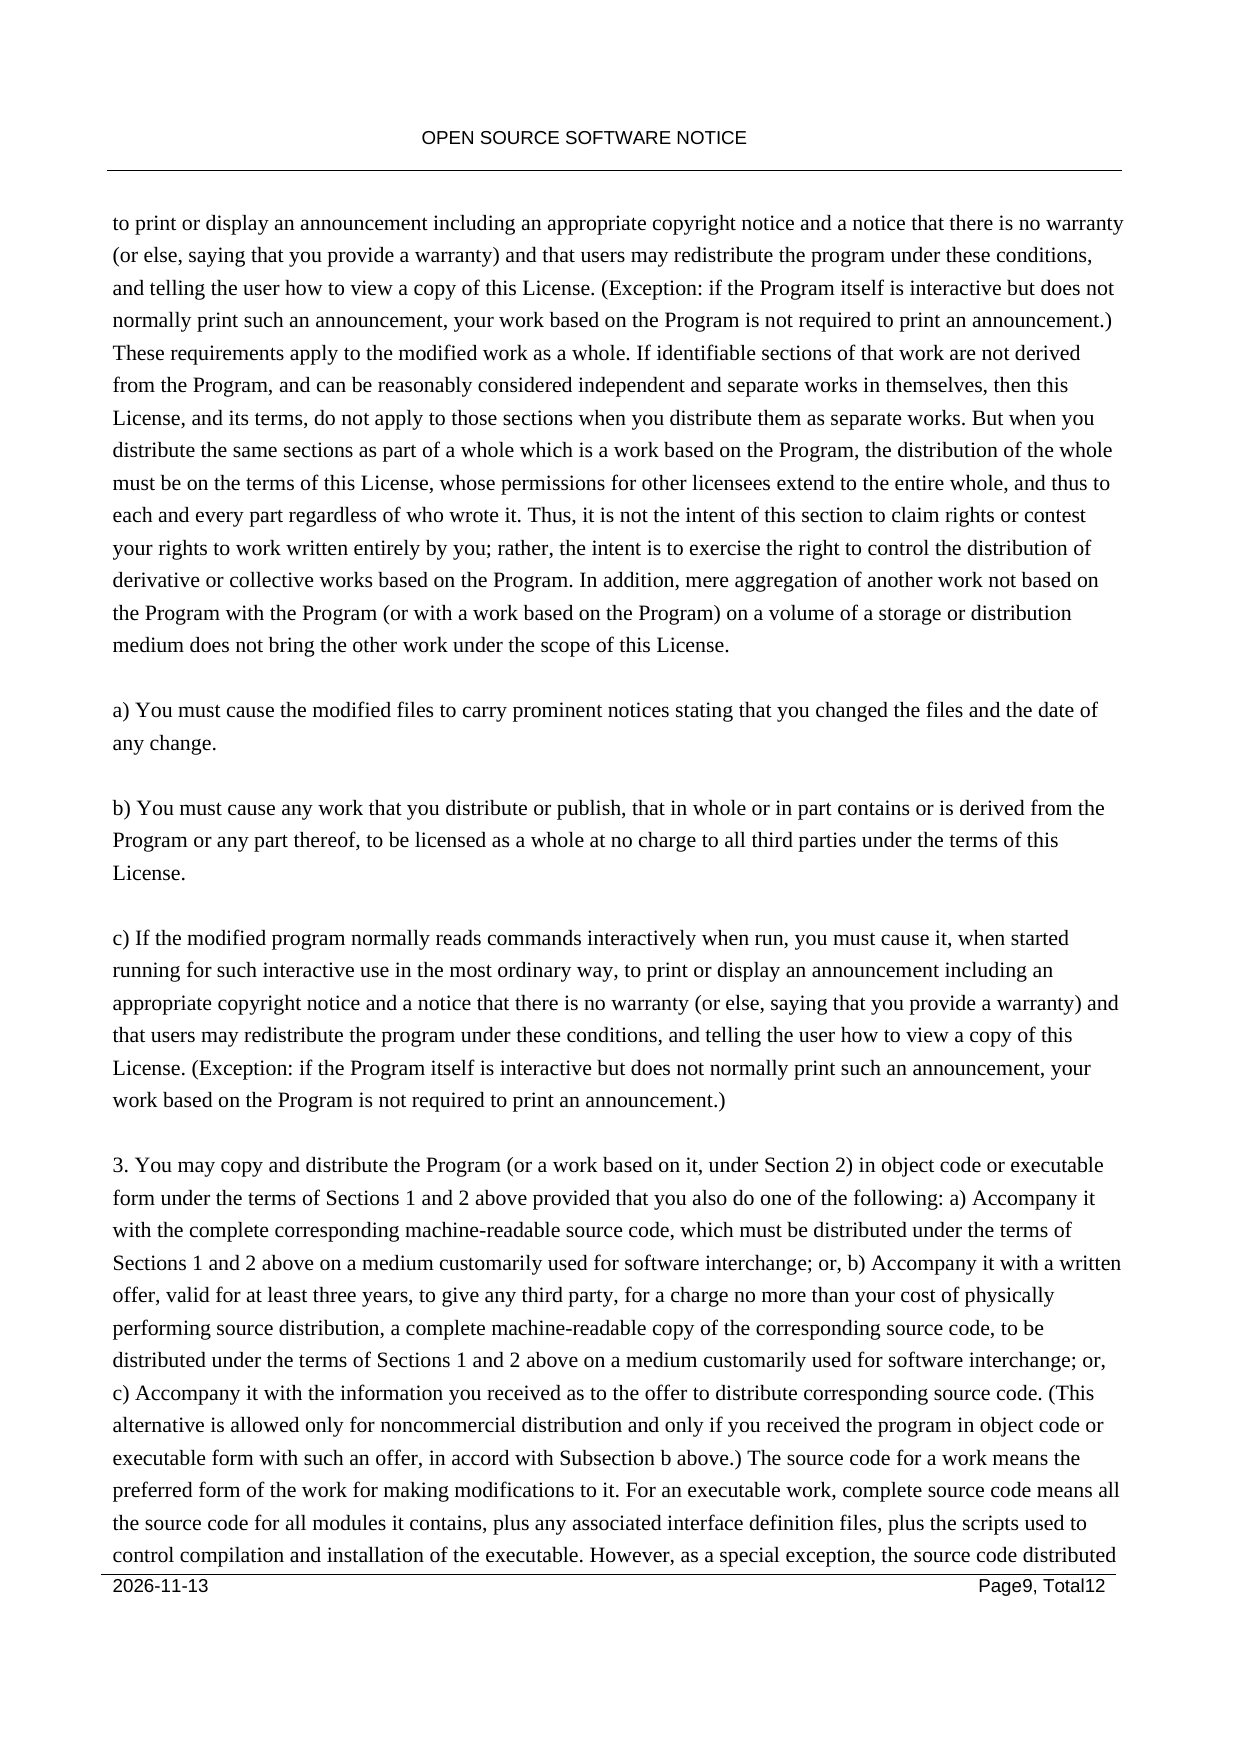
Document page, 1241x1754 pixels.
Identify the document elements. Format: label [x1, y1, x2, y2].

text [112, 206, 1128, 1571]
